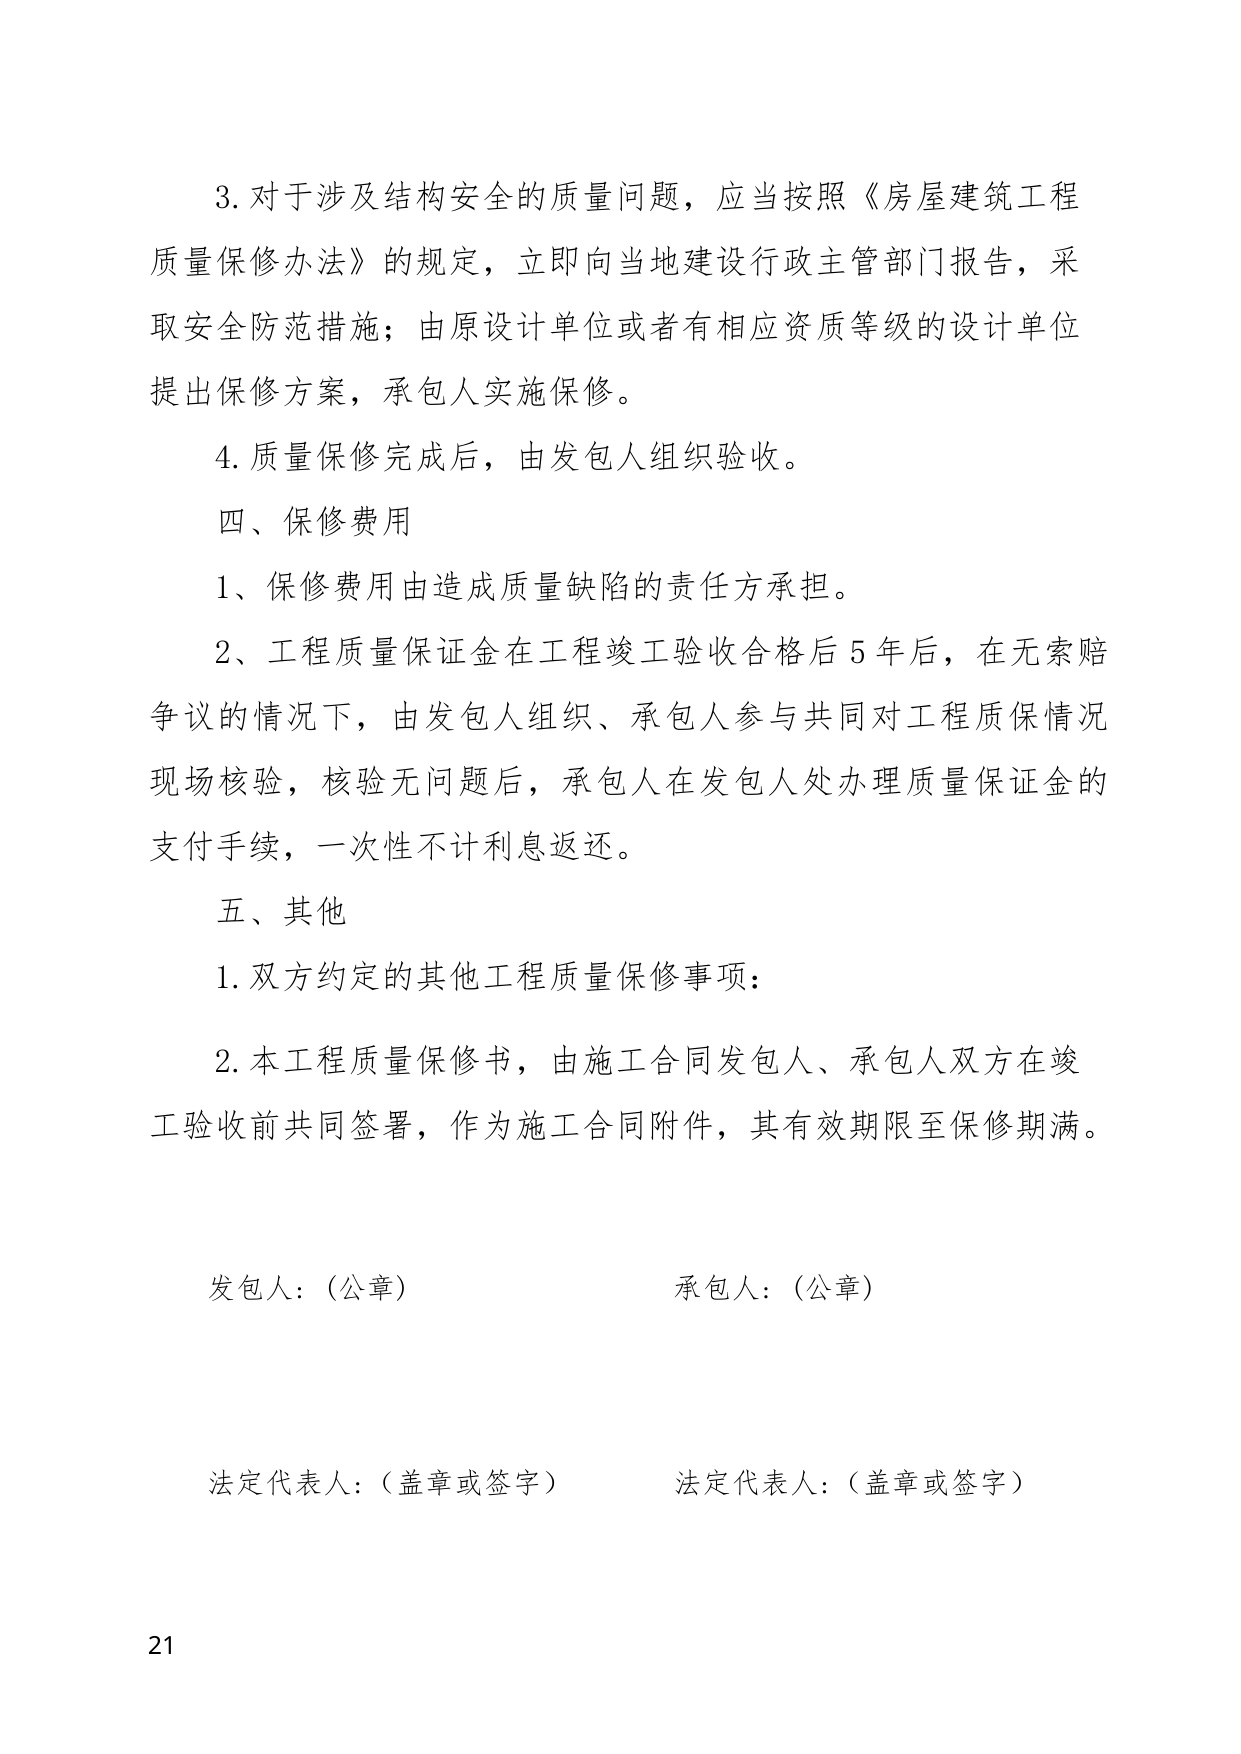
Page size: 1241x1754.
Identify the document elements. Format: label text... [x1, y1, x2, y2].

text 五、其他 [148, 877, 1110, 942]
text 3.对于涉及结构安全的质量问题，应当按照《房屋建筑工程质量保修办法》的规定，立即向当地建设行政主管部门报告，采取安全防范措施；由原设计单位或者有相应资质等级的设计单位提出保修方案，承包人实施保修。 [148, 162, 1110, 422]
text 4.质量保修完成后，由发包人组织验收。 [148, 422, 1110, 487]
text 2、工程质量保证金在工程竣工验收合格后5年后，在无索赔争议的情况下，由发包人组织、承包人参与共同对工程质保情况现场核验，核验无问题后，承包人在发包人处办理质量保证金的支付手续，一次性不计利息返还。 [148, 617, 1110, 877]
text 法定代表人:（盖章或签字） 法定代表人:（盖章或签字） [148, 1448, 1110, 1513]
text 发包人: (公章) 承包人: (公章) [148, 1253, 1110, 1318]
text 2.本工程质量保修书，由施工合同发包人、承包人双方在竣工验收前共同签署，作为施工合同附件，其有效期限至保修期满。 [148, 1026, 1110, 1156]
text 1.双方约定的其他工程质量保修事项： [148, 942, 1110, 1007]
text 四、保修费用 [148, 487, 1110, 552]
text 1、保修费用由造成质量缺陷的责任方承担。 [148, 552, 1110, 617]
